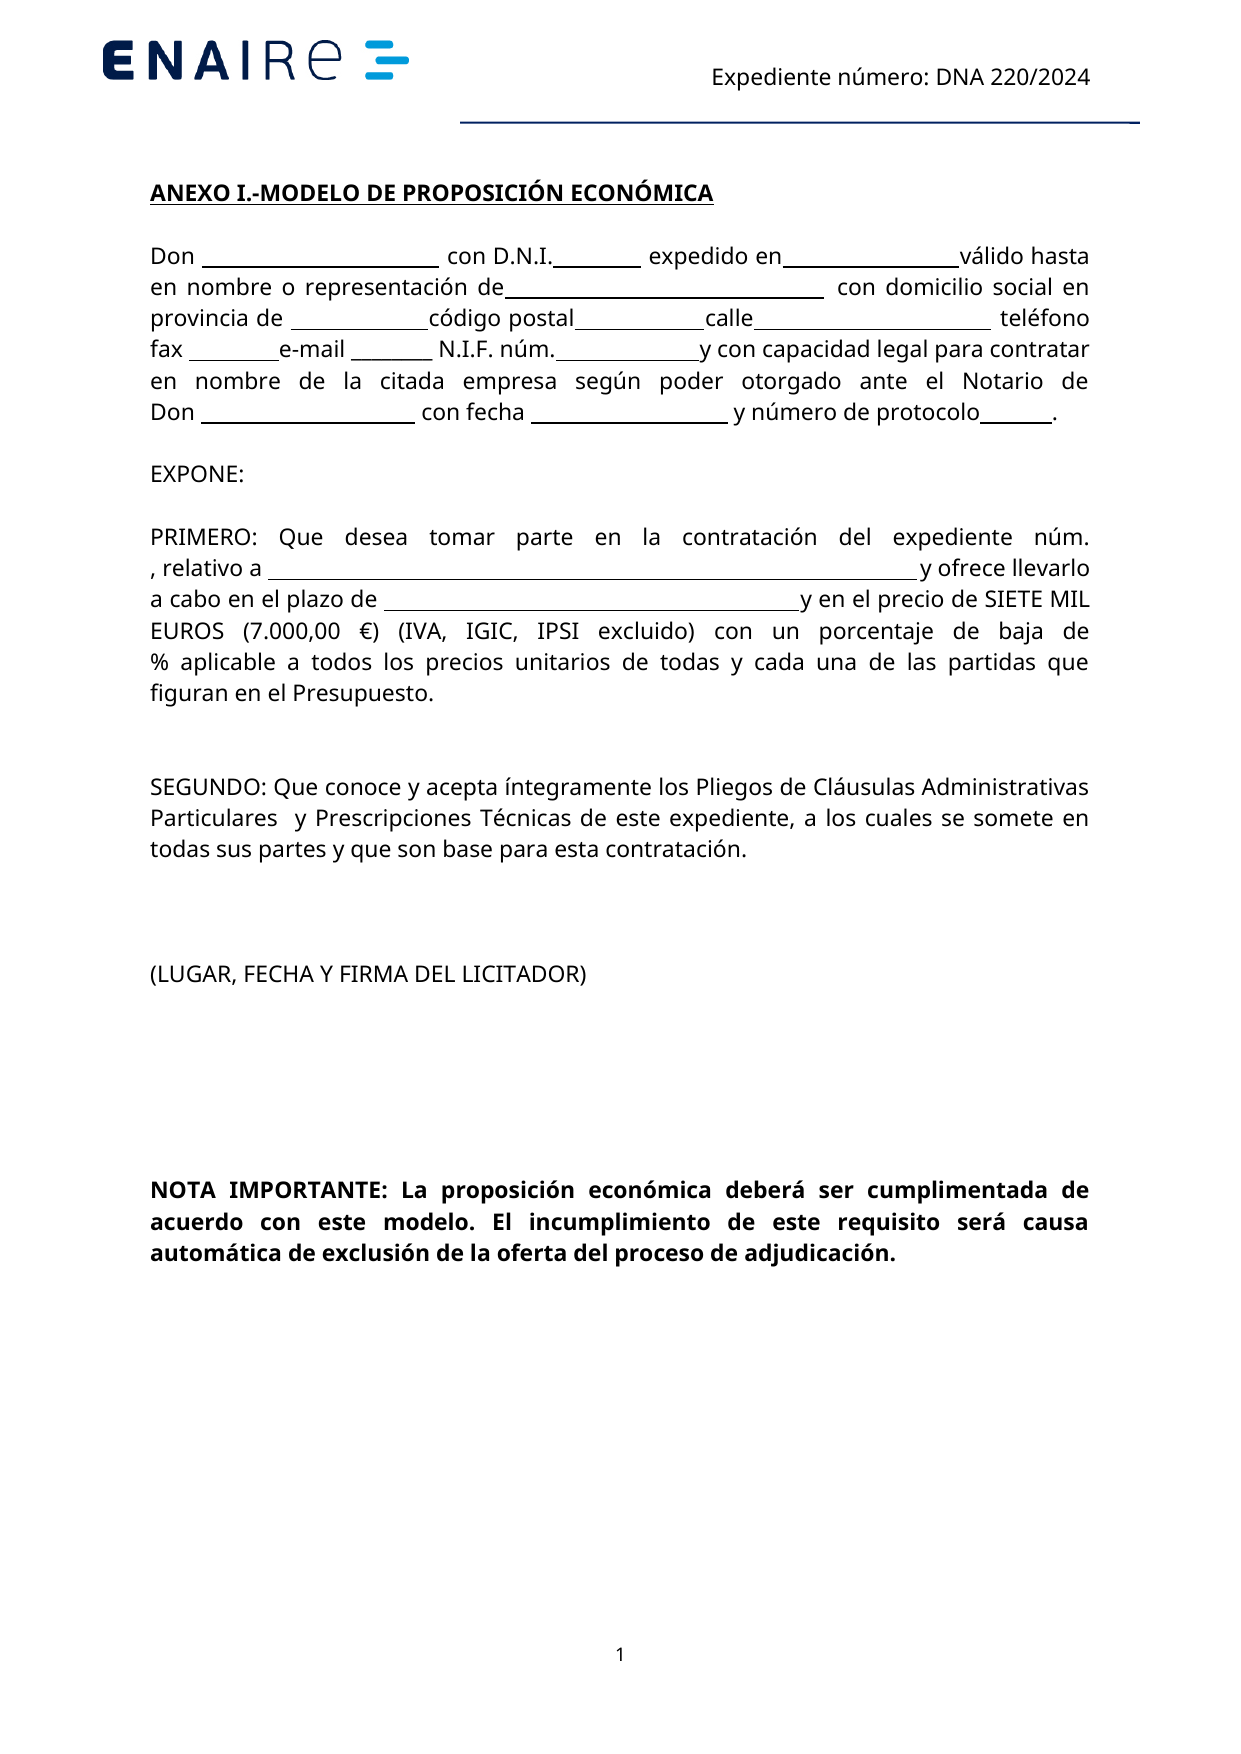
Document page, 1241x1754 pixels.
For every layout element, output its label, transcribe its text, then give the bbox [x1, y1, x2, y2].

text Don con D.N.I. expedido en válido hasta en nombre o representación de con domicilio social en provincia de código postal calle teléfono fax e-mail ________ N.I.F. núm. y con capacidad legal para contratar en nombre de la citada empresa según poder otorgado ante el Notario de Don con fecha y número de protocolo . [150, 240, 1090, 427]
subtitle ANEXO I.-MODELO DE PROPOSICIÓN ECONÓMICA [150, 177, 1090, 208]
text NOTA IMPORTANTE: La proposición económica deberá ser cumplimentada de acuerdo con este modelo. El incumplimiento de este requisito será causa automática de exclusión de la oferta del proceso de adjudicación. [150, 1174, 1090, 1268]
text (LUGAR, FECHA Y FIRMA DEL LICITADOR) [150, 958, 1090, 990]
text PRIMERO: Que desea tomar parte en la contratación del expediente núm. , relativo a y ofrece llevarlo a cabo en el plazo de y en el precio de SIETE MIL EUROS (7.000,00 €) (IVA, IGIC, IPSI excluido) con un porcentaje de baja de % aplicable a todos los precios unitarios de todas y cada una de las partidas que figuran en el Presupuesto. [150, 521, 1090, 708]
text EXPONE: [150, 458, 1090, 490]
picture [103, 40, 409, 80]
text SEGUNDO: Que conoce y acepta íntegramente los Pliegos de Cláusulas Administrativas Particulares y Prescripciones Técnicas de este expediente, a los cuales se somete en todas sus partes y que son base para esta contratación. [150, 771, 1090, 865]
